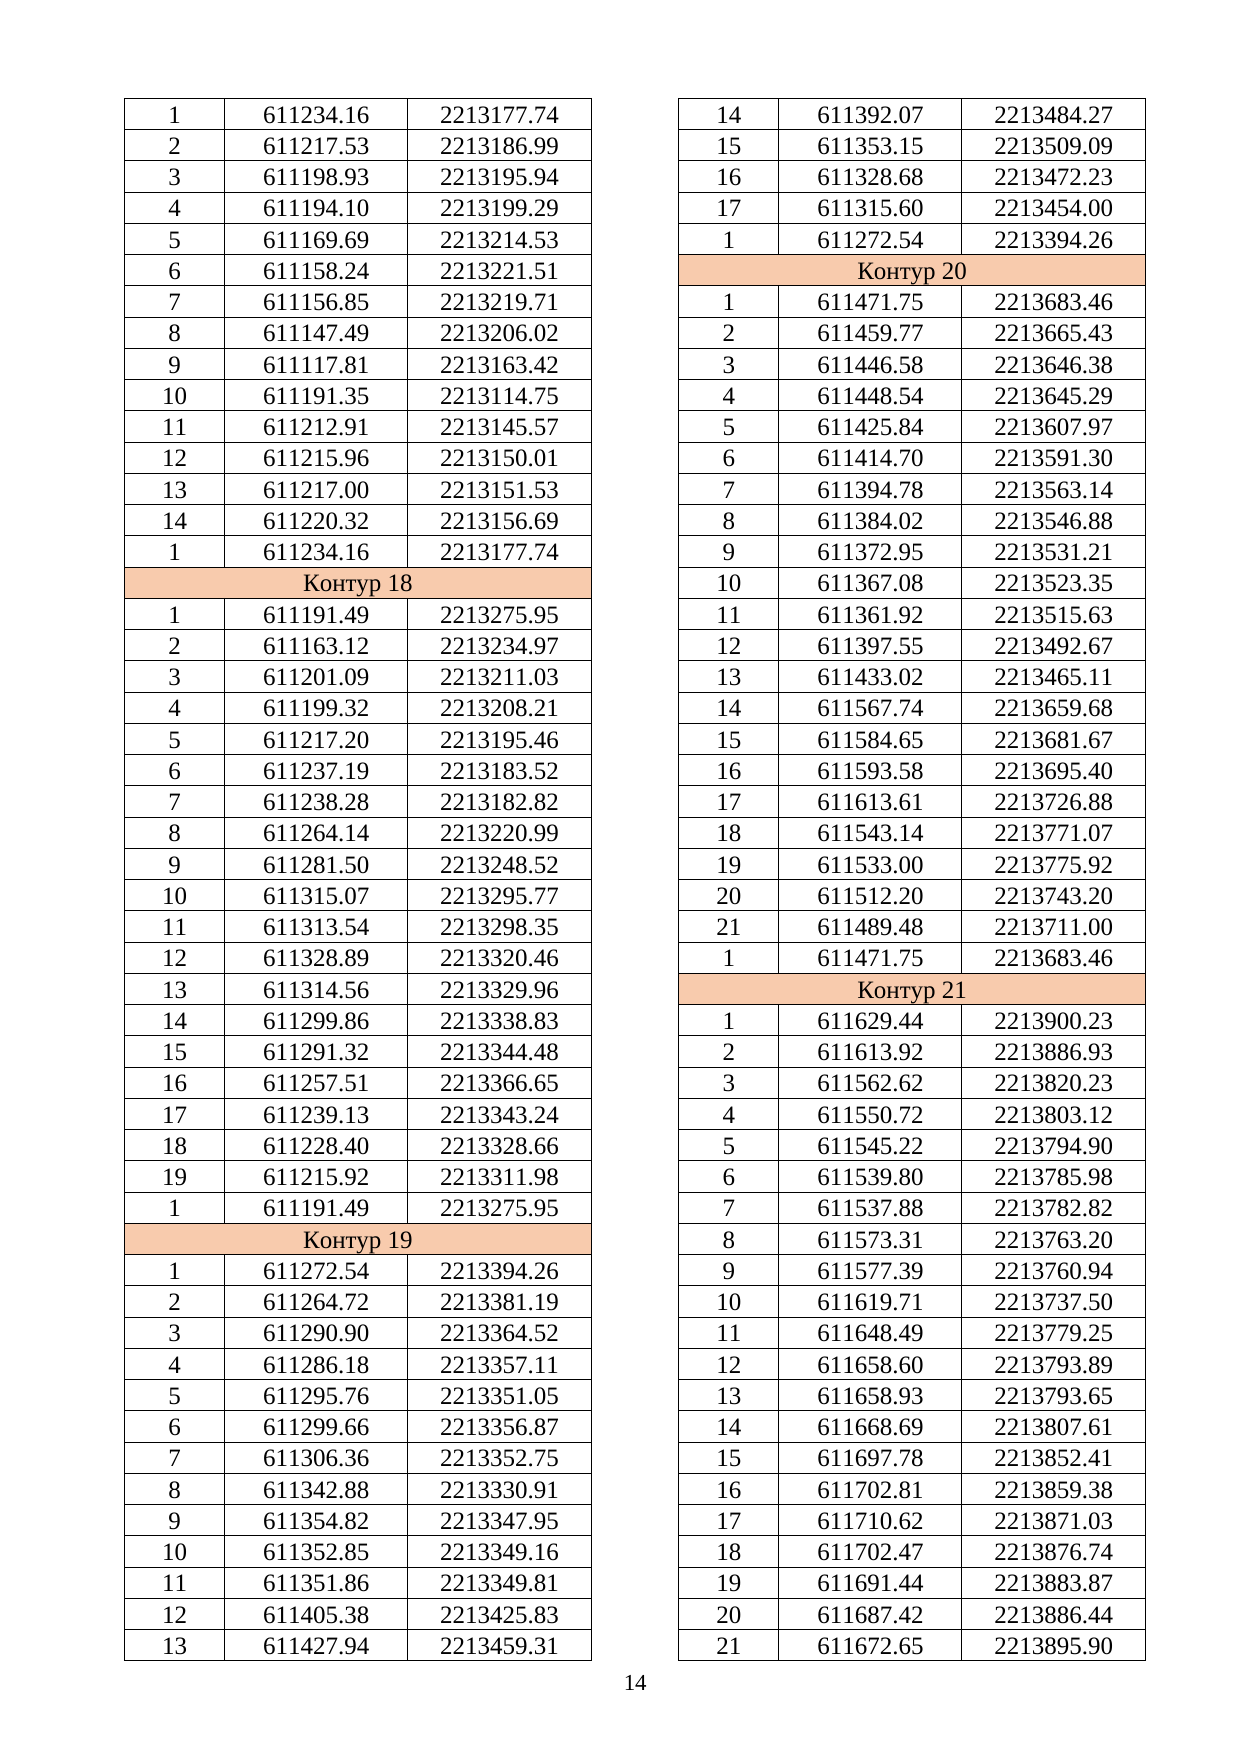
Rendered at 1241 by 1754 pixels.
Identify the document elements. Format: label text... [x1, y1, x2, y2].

table_cell 2213793.65 [962, 1380, 1145, 1410]
table_cell 611648.49 [779, 1318, 961, 1348]
table_cell 3 [679, 349, 778, 379]
table_cell 2213454.00 [962, 193, 1145, 223]
table_cell 611471.75 [779, 286, 961, 317]
table_cell 611315.07 [225, 880, 407, 910]
table_cell 8 [125, 318, 224, 348]
table_cell 5 [125, 1380, 224, 1410]
table_cell 2213683.46 [962, 943, 1145, 973]
table_cell 9 [679, 1255, 778, 1285]
table_cell 14 [679, 1411, 778, 1442]
table_cell 7 [125, 1443, 224, 1473]
table_cell 611295.76 [225, 1380, 407, 1410]
table_cell 4 [125, 1349, 224, 1379]
table_cell 2213793.89 [962, 1349, 1145, 1379]
table_cell 1 [679, 1005, 778, 1035]
table_cell 14 [125, 505, 224, 535]
table_cell 2213886.93 [962, 1036, 1145, 1067]
table_cell 611471.75 [779, 943, 961, 973]
table_cell 2 [125, 1286, 224, 1317]
table_cell 11 [679, 1318, 778, 1348]
table_cell 2213295.77 [408, 880, 591, 910]
table_cell 611315.60 [779, 193, 961, 223]
table_cell 8 [125, 1474, 224, 1504]
table_cell 611367.08 [779, 568, 961, 598]
table_cell 2213221.51 [408, 255, 591, 285]
table_cell 2213807.61 [962, 1411, 1145, 1442]
table_cell 1 [679, 224, 778, 254]
table_cell 611672.65 [779, 1630, 961, 1660]
table_cell 11 [679, 599, 778, 629]
table_cell 611290.90 [225, 1318, 407, 1348]
table_cell 2213177.74 [408, 99, 591, 129]
table_cell 611710.62 [779, 1505, 961, 1535]
table_cell 2213366.65 [408, 1068, 591, 1098]
table_cell 611584.65 [779, 724, 961, 754]
table_cell 6 [125, 755, 224, 785]
table_cell 2213151.53 [408, 474, 591, 504]
table_cell 611629.44 [779, 1005, 961, 1035]
table_cell 611237.19 [225, 755, 407, 785]
table_cell 611234.16 [225, 99, 407, 129]
table_cell 2213394.26 [408, 1255, 591, 1285]
table_cell 611314.56 [225, 974, 407, 1004]
table_cell 15 [679, 130, 778, 160]
table_cell 611448.54 [779, 380, 961, 410]
table_cell 611272.54 [779, 224, 961, 254]
table_cell 2213343.24 [408, 1099, 591, 1129]
table_cell 611286.18 [225, 1349, 407, 1379]
table_cell 2213195.94 [408, 161, 591, 192]
table_cell 7 [679, 1193, 778, 1223]
table_cell 611212.91 [225, 411, 407, 442]
table_cell 13 [679, 661, 778, 692]
table_cell 2213659.68 [962, 693, 1145, 723]
table_cell 10 [125, 880, 224, 910]
table_cell 9 [125, 349, 224, 379]
table_cell 19 [679, 849, 778, 879]
table_cell 10 [679, 1286, 778, 1317]
table_cell 611299.86 [225, 1005, 407, 1035]
table_cell 13 [125, 474, 224, 504]
table_cell 17 [125, 1099, 224, 1129]
table_cell 2213886.44 [962, 1599, 1145, 1629]
table_cell Контур 19 [125, 1224, 591, 1254]
table_cell 9 [125, 849, 224, 879]
table_cell 2213465.11 [962, 661, 1145, 692]
table_cell 611191.49 [225, 599, 407, 629]
table_cell 2213683.46 [962, 286, 1145, 317]
table_cell 1 [679, 943, 778, 973]
table_cell 2213364.52 [408, 1318, 591, 1348]
table_cell 611562.62 [779, 1068, 961, 1098]
table_cell 611306.36 [225, 1443, 407, 1473]
table_cell 611397.55 [779, 630, 961, 660]
table_cell 5 [679, 411, 778, 442]
table_cell 611194.10 [225, 193, 407, 223]
table_cell 611217.20 [225, 724, 407, 754]
table_cell Контур 20 [679, 255, 1145, 285]
table_cell 2 [125, 630, 224, 660]
table_cell 2213509.09 [962, 130, 1145, 160]
table_cell 2213895.90 [962, 1630, 1145, 1660]
table_cell 611201.09 [225, 661, 407, 692]
table_cell 611217.53 [225, 130, 407, 160]
table_cell 16 [679, 1474, 778, 1504]
table_cell 4 [125, 193, 224, 223]
table_cell 611291.32 [225, 1036, 407, 1067]
table_cell 2213794.90 [962, 1130, 1145, 1160]
table_cell 611405.38 [225, 1599, 407, 1629]
table_cell 611351.86 [225, 1568, 407, 1598]
table_cell 1 [125, 99, 224, 129]
table_cell 611668.69 [779, 1411, 961, 1442]
table_cell 611691.44 [779, 1568, 961, 1598]
table_cell 18 [679, 1536, 778, 1567]
table_cell 8 [679, 1224, 778, 1254]
table_cell 611613.92 [779, 1036, 961, 1067]
table_cell 2213883.87 [962, 1568, 1145, 1598]
table_cell 2213681.67 [962, 724, 1145, 754]
table_cell 2213394.26 [962, 224, 1145, 254]
table_cell 2213771.07 [962, 818, 1145, 848]
table_cell 611658.60 [779, 1349, 961, 1379]
table_cell 2213484.27 [962, 99, 1145, 129]
table_cell 611264.72 [225, 1286, 407, 1317]
table_cell 2213349.16 [408, 1536, 591, 1567]
table_cell 2213183.52 [408, 755, 591, 785]
table_cell 3 [125, 661, 224, 692]
table_cell 2213182.82 [408, 786, 591, 817]
table_cell 611257.51 [225, 1068, 407, 1098]
table_cell 2213726.88 [962, 786, 1145, 817]
table_cell 611299.66 [225, 1411, 407, 1442]
table_cell 2213737.50 [962, 1286, 1145, 1317]
table_cell 611702.81 [779, 1474, 961, 1504]
table_cell 611702.47 [779, 1536, 961, 1567]
table_cell 2213381.19 [408, 1286, 591, 1317]
table_cell 14 [125, 1005, 224, 1035]
table_cell 10 [125, 380, 224, 410]
table_cell 611697.78 [779, 1443, 961, 1473]
table_cell 20 [679, 1599, 778, 1629]
table_cell 611446.58 [779, 349, 961, 379]
table_cell 16 [679, 755, 778, 785]
table_cell 11 [125, 411, 224, 442]
table_cell 611191.49 [225, 1193, 407, 1223]
table_cell 19 [125, 1161, 224, 1192]
table_cell 611414.70 [779, 443, 961, 473]
table_cell 2213357.11 [408, 1349, 591, 1379]
table_cell 21 [679, 1630, 778, 1660]
table_cell 611573.31 [779, 1224, 961, 1254]
table_cell 611264.14 [225, 818, 407, 848]
table_cell 611489.48 [779, 911, 961, 942]
table_cell 18 [679, 818, 778, 848]
table_cell 611239.13 [225, 1099, 407, 1129]
table_cell 14 [679, 693, 778, 723]
table_cell 2213338.83 [408, 1005, 591, 1035]
table_cell 2213351.05 [408, 1380, 591, 1410]
table_cell 5 [679, 1130, 778, 1160]
table_cell 611512.20 [779, 880, 961, 910]
table_cell 2213492.67 [962, 630, 1145, 660]
table_cell 611550.72 [779, 1099, 961, 1129]
table_cell 2213607.97 [962, 411, 1145, 442]
table_cell 611215.92 [225, 1161, 407, 1192]
table_cell 2213356.87 [408, 1411, 591, 1442]
table_cell 1 [125, 1255, 224, 1285]
table_cell 19 [679, 1568, 778, 1598]
table_cell 7 [125, 286, 224, 317]
table_cell 2213425.83 [408, 1599, 591, 1629]
table_cell 2213871.03 [962, 1505, 1145, 1535]
table_cell 2213220.99 [408, 818, 591, 848]
table_cell 2213298.35 [408, 911, 591, 942]
table_cell 2213211.03 [408, 661, 591, 692]
table_cell 611539.80 [779, 1161, 961, 1192]
table_cell 3 [125, 161, 224, 192]
table_cell 611163.12 [225, 630, 407, 660]
table_cell 2213785.98 [962, 1161, 1145, 1192]
table_cell 2213775.92 [962, 849, 1145, 879]
table_cell 2213760.94 [962, 1255, 1145, 1285]
table_cell 2213234.97 [408, 630, 591, 660]
table_cell 2213859.38 [962, 1474, 1145, 1504]
table_cell 2213459.31 [408, 1630, 591, 1660]
table_cell 21 [679, 911, 778, 942]
table_cell 9 [125, 1505, 224, 1535]
table_cell 15 [679, 724, 778, 754]
table_cell 611281.50 [225, 849, 407, 879]
table_cell 611328.89 [225, 943, 407, 973]
table_cell 1 [125, 536, 224, 567]
table_cell 2213195.46 [408, 724, 591, 754]
table_cell 611394.78 [779, 474, 961, 504]
table_cell 611459.77 [779, 318, 961, 348]
table_cell 611543.14 [779, 818, 961, 848]
table_cell 2213347.95 [408, 1505, 591, 1535]
table_cell 8 [125, 818, 224, 848]
table_cell 611353.15 [779, 130, 961, 160]
table_cell 611313.54 [225, 911, 407, 942]
table_cell 611567.74 [779, 693, 961, 723]
table_cell 10 [679, 568, 778, 598]
table_cell 611593.58 [779, 755, 961, 785]
table_cell 5 [125, 224, 224, 254]
table_cell 611619.71 [779, 1286, 961, 1317]
table_cell 611533.00 [779, 849, 961, 879]
table_cell 2213591.30 [962, 443, 1145, 473]
table_cell 15 [125, 1036, 224, 1067]
table_cell 2213186.99 [408, 130, 591, 160]
table_cell 18 [125, 1130, 224, 1160]
table_cell 2213645.29 [962, 380, 1145, 410]
table_cell 6 [125, 1411, 224, 1442]
table_cell 611228.40 [225, 1130, 407, 1160]
table_cell 17 [679, 786, 778, 817]
table_cell 4 [679, 1099, 778, 1129]
table_cell 611384.02 [779, 505, 961, 535]
table_cell 2213900.23 [962, 1005, 1145, 1035]
table_cell 13 [125, 974, 224, 1004]
table_cell 2213546.88 [962, 505, 1145, 535]
table_cell 12 [679, 1349, 778, 1379]
table_cell 15 [679, 1443, 778, 1473]
table_cell 2213150.01 [408, 443, 591, 473]
table_cell 611272.54 [225, 1255, 407, 1285]
table_cell 6 [125, 255, 224, 285]
table_cell 16 [125, 1068, 224, 1098]
table_cell 2213763.20 [962, 1224, 1145, 1254]
table_cell 2 [679, 1036, 778, 1067]
table_cell 2213163.42 [408, 349, 591, 379]
table_cell 2213320.46 [408, 943, 591, 973]
table_cell Контур 21 [679, 974, 1145, 1004]
table_cell 16 [679, 161, 778, 192]
table_cell 2213782.82 [962, 1193, 1145, 1223]
table_cell 2213852.41 [962, 1443, 1145, 1473]
table_cell 1 [679, 286, 778, 317]
table_cell 12 [125, 1599, 224, 1629]
table_cell 2213531.21 [962, 536, 1145, 567]
table_cell 2213275.95 [408, 599, 591, 629]
table_cell 2213695.40 [962, 755, 1145, 785]
table_cell 2213349.81 [408, 1568, 591, 1598]
table_cell 611352.85 [225, 1536, 407, 1567]
table_cell 8 [679, 505, 778, 535]
table_cell 611117.81 [225, 349, 407, 379]
table_cell 611425.84 [779, 411, 961, 442]
table_cell 611545.22 [779, 1130, 961, 1160]
table_cell 611191.35 [225, 380, 407, 410]
table_cell 2213803.12 [962, 1099, 1145, 1129]
table_cell 2213352.75 [408, 1443, 591, 1473]
table_cell 611217.00 [225, 474, 407, 504]
table_cell 611537.88 [779, 1193, 961, 1223]
table_cell 2213523.35 [962, 568, 1145, 598]
table_cell 17 [679, 1505, 778, 1535]
table_cell 2213472.23 [962, 161, 1145, 192]
table_cell 7 [679, 474, 778, 504]
table_cell 2213208.21 [408, 693, 591, 723]
table_cell 611342.88 [225, 1474, 407, 1504]
table_cell 2213248.52 [408, 849, 591, 879]
table_cell 2213646.38 [962, 349, 1145, 379]
table_cell 20 [679, 880, 778, 910]
table_cell 2213344.48 [408, 1036, 591, 1067]
table_cell 10 [125, 1536, 224, 1567]
table_cell 4 [679, 380, 778, 410]
table_cell 7 [125, 786, 224, 817]
table_cell 2213330.91 [408, 1474, 591, 1504]
table_cell 1 [125, 599, 224, 629]
table_cell 6 [679, 443, 778, 473]
table_cell 3 [125, 1318, 224, 1348]
table_cell 611158.24 [225, 255, 407, 285]
table_cell 611328.68 [779, 161, 961, 192]
table_cell 3 [679, 1068, 778, 1098]
table_cell 611687.42 [779, 1599, 961, 1629]
table_cell 611372.95 [779, 536, 961, 567]
table_cell 611392.07 [779, 99, 961, 129]
table_cell 2213779.25 [962, 1318, 1145, 1348]
table_cell 611199.32 [225, 693, 407, 723]
table_cell 2 [679, 318, 778, 348]
table_cell 2213329.96 [408, 974, 591, 1004]
table_cell 2213876.74 [962, 1536, 1145, 1567]
table_cell 9 [679, 536, 778, 567]
table_cell 611198.93 [225, 161, 407, 192]
table_cell 611156.85 [225, 286, 407, 317]
table_cell 611433.02 [779, 661, 961, 692]
table_cell 13 [679, 1380, 778, 1410]
table_cell 11 [125, 911, 224, 942]
table_cell 14 [679, 99, 778, 129]
table_cell 611361.92 [779, 599, 961, 629]
table_cell 2213328.66 [408, 1130, 591, 1160]
table_cell 611427.94 [225, 1630, 407, 1660]
table_cell 6 [679, 1161, 778, 1192]
table_cell 611215.96 [225, 443, 407, 473]
table_cell 4 [125, 693, 224, 723]
table_cell 1 [125, 1193, 224, 1223]
table_cell 2213311.98 [408, 1161, 591, 1192]
table_cell 611577.39 [779, 1255, 961, 1285]
table_cell 2213156.69 [408, 505, 591, 535]
table_cell 2213219.71 [408, 286, 591, 317]
table_cell 611234.16 [225, 536, 407, 567]
table_cell 13 [125, 1630, 224, 1660]
table_cell 611238.28 [225, 786, 407, 817]
table_cell 2213563.14 [962, 474, 1145, 504]
table_cell 611220.32 [225, 505, 407, 535]
table_cell 12 [125, 943, 224, 973]
table_cell 2213275.95 [408, 1193, 591, 1223]
table_cell 611613.61 [779, 786, 961, 817]
table_cell 2213711.00 [962, 911, 1145, 942]
table_cell 2213114.75 [408, 380, 591, 410]
table_cell 611354.82 [225, 1505, 407, 1535]
table_cell 611658.93 [779, 1380, 961, 1410]
table_cell 2213515.63 [962, 599, 1145, 629]
table_cell 611147.49 [225, 318, 407, 348]
table_cell 17 [679, 193, 778, 223]
table_cell 2213199.29 [408, 193, 591, 223]
table_cell 2213665.43 [962, 318, 1145, 348]
table_cell 12 [125, 443, 224, 473]
table_cell 2213214.53 [408, 224, 591, 254]
table_cell 2213743.20 [962, 880, 1145, 910]
table_cell 611169.69 [225, 224, 407, 254]
table_cell 12 [679, 630, 778, 660]
table_cell 2213206.02 [408, 318, 591, 348]
table_cell 2 [125, 130, 224, 160]
table_cell 11 [125, 1568, 224, 1598]
table_cell 5 [125, 724, 224, 754]
table_cell 2213145.57 [408, 411, 591, 442]
table_cell 2213177.74 [408, 536, 591, 567]
table_cell Контур 18 [125, 568, 591, 598]
table_cell 2213820.23 [962, 1068, 1145, 1098]
